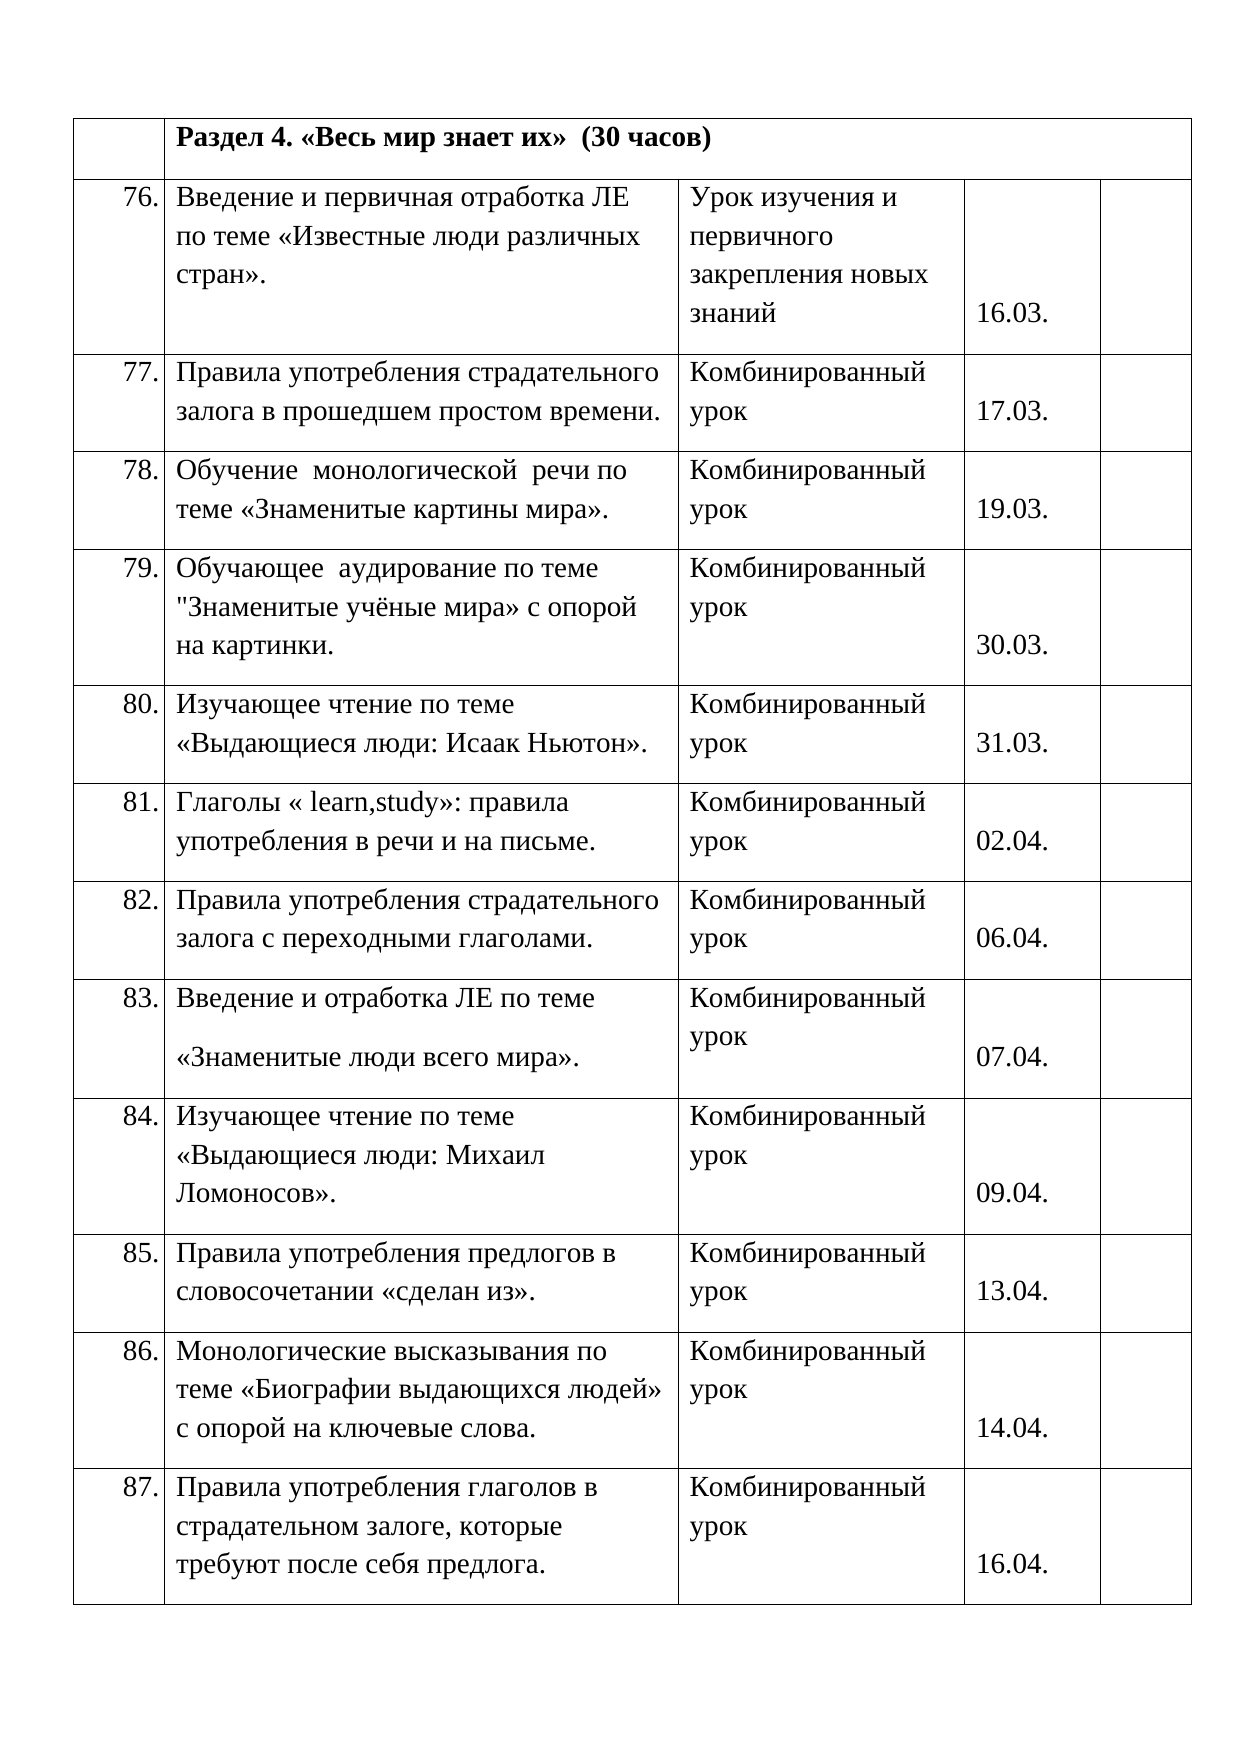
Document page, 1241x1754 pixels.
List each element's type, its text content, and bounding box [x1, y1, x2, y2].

table_cell Введение и первичная отработка ЛЕ по теме «Известные люди различных стран». [165, 180, 678, 353]
table_cell 16.03. [965, 180, 1100, 353]
table_cell [74, 550, 164, 685]
table_cell 13.04. [965, 1235, 1100, 1332]
table_cell Комбинированный урок [679, 452, 964, 549]
table_cell [74, 452, 164, 549]
table_cell [1101, 452, 1191, 549]
table_cell [74, 119, 164, 178]
table_cell [1101, 882, 1191, 979]
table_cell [679, 1469, 964, 1604]
table_cell 06.04. [965, 882, 1100, 979]
table_cell [1101, 784, 1191, 881]
table_cell Введение и отработка ЛЕ по теме «Знаменитые люди всего мира». [165, 980, 678, 1097]
table_cell [74, 882, 164, 979]
table_cell Правила употребления страдательного залога в прошедшем простом времени. [165, 355, 678, 451]
table_cell 02.04. [965, 784, 1100, 881]
table_cell 31.03. [965, 686, 1100, 783]
table_cell [74, 980, 164, 1097]
table_cell [1101, 1235, 1191, 1332]
table_cell Комбинированный урок [679, 1099, 964, 1234]
table_cell 30.03. [965, 550, 1100, 685]
table_cell Обучающее аудирование по теме "Знаменитые учёные мира» с опорой на картинки. [165, 550, 678, 685]
table_cell [74, 1099, 164, 1234]
table_cell [74, 355, 164, 451]
table_cell Комбинированный урок [679, 355, 964, 451]
table_cell Комбинированный урок [679, 980, 964, 1097]
table_cell [1101, 980, 1191, 1097]
table_cell [74, 180, 164, 353]
table_cell Монологические высказывания по теме «Биографии выдающихся людей» с опорой на ключевые слова. [165, 1333, 678, 1468]
table_cell [74, 784, 164, 881]
table_cell Комбинированный урок [679, 882, 964, 979]
table_cell Раздел 4. «Весь мир знает их» (30 часов) [165, 119, 1191, 178]
table_cell [1101, 355, 1191, 451]
table_cell Правила употребления предлогов в словосочетании «сделан из». [165, 1235, 678, 1332]
table_cell 09.04. [965, 1099, 1100, 1234]
table_cell Обучение монологической речи по теме «Знаменитые картины мира». [165, 452, 678, 549]
table_cell Урок изучения и первичного закрепления новых знаний [679, 180, 964, 353]
table_cell Изучающее чтение по теме «Выдающиеся люди: Исаак Ньютон». [165, 686, 678, 783]
table_cell Правила употребления глаголов в страдательном залоге, которые требуют после себя предлога. [165, 1469, 678, 1604]
table_cell 19.03. [965, 452, 1100, 549]
table_cell [1101, 1333, 1191, 1468]
table_cell 14.04. [965, 1333, 1100, 1468]
table_cell 17.03. [965, 355, 1100, 451]
table_cell [1101, 1099, 1191, 1234]
table_cell Правила употребления страдательного залога с переходными глаголами. [165, 882, 678, 979]
table_cell Комбинированный урок [679, 550, 964, 685]
table_cell [74, 1333, 164, 1468]
table_cell Комбинированный урок [679, 1333, 964, 1468]
table_cell Глаголы « learn,study»: правила употребления в речи и на письме. [165, 784, 678, 881]
table_cell [1101, 550, 1191, 685]
table_cell [74, 1235, 164, 1332]
table_cell [1101, 686, 1191, 783]
table_cell Изучающее чтение по теме «Выдающиеся люди: Михаил Ломоносов». [165, 1099, 678, 1234]
table_cell [74, 1469, 164, 1604]
table_cell [1101, 180, 1191, 353]
table_cell Комбинированный урок [679, 686, 964, 783]
table_cell 07.04. [965, 980, 1100, 1097]
table_cell 16.04. [965, 1469, 1100, 1604]
table_cell Комбинированный урок [679, 1235, 964, 1332]
table_cell [1101, 1469, 1191, 1604]
table_cell Комбинированный урок [679, 784, 964, 881]
table_cell [74, 686, 164, 783]
